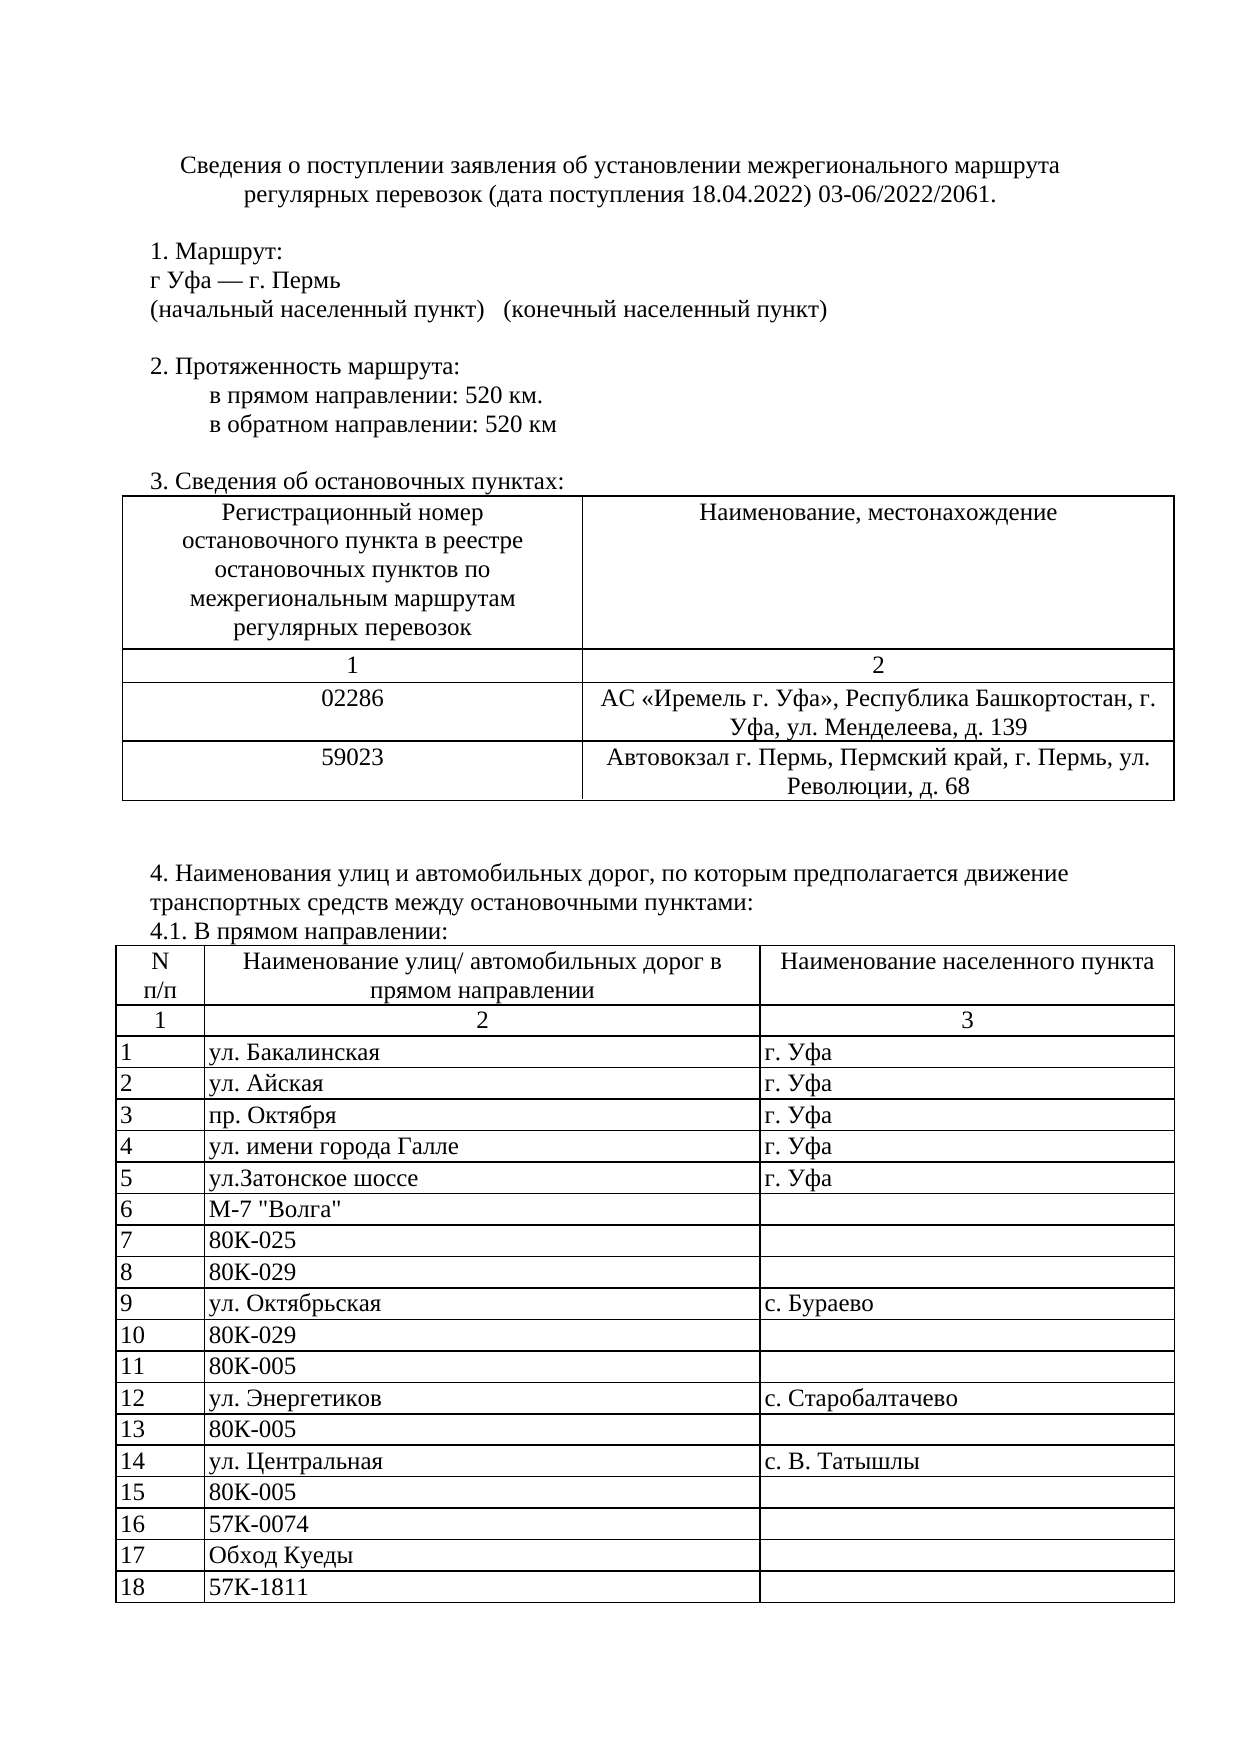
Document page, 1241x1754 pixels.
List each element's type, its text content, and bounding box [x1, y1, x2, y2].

table_cell ул. Бакалинская [205, 1037, 759, 1067]
table_cell 1 [123, 650, 582, 681]
table_cell ул. Айская [205, 1068, 759, 1098]
table_cell 8 [117, 1257, 204, 1287]
table_cell 1 [117, 1006, 204, 1035]
table_cell 16 [117, 1509, 204, 1539]
table_cell М-7 "Волга" [205, 1194, 759, 1224]
text 1. Маршрут: [150, 236, 1090, 265]
table_cell 80К-005 [205, 1352, 759, 1381]
table_cell ул.Затонское шоссе [205, 1163, 759, 1193]
table_cell 02286 [123, 683, 582, 740]
table_cell 3 [761, 1006, 1174, 1035]
table_cell ул. Октябрьская [205, 1289, 759, 1318]
text в обратном направлении: 520 км [150, 409, 1090, 437]
table_cell 10 [117, 1320, 204, 1350]
table_cell 80К-005 [205, 1415, 759, 1444]
table_cell 17 [117, 1540, 204, 1570]
table_cell [761, 1509, 1174, 1539]
table_cell 2 [205, 1006, 759, 1035]
table_cell 80К-025 [205, 1226, 759, 1256]
table_cell 2 [117, 1068, 204, 1098]
table_cell с. В. Татышлы [761, 1446, 1174, 1476]
table_cell 6 [117, 1194, 204, 1224]
table_cell 3 [117, 1100, 204, 1130]
table_cell 57К-0074 [205, 1509, 759, 1539]
table_header N п/п [117, 946, 204, 1004]
table_cell Обход Куеды [205, 1540, 759, 1570]
table_cell 80К-029 [205, 1257, 759, 1287]
table_cell [761, 1415, 1174, 1444]
table_cell 2 [583, 650, 1173, 681]
table_cell [761, 1194, 1174, 1224]
table_cell пр. Октября [205, 1100, 759, 1130]
table_cell 80К-005 [205, 1477, 759, 1507]
text г Уфа — г. Пермь [150, 265, 1090, 294]
table_cell г. Уфа [761, 1163, 1174, 1193]
table_cell [761, 1320, 1174, 1350]
table_cell 11 [117, 1352, 204, 1381]
table_cell 15 [117, 1477, 204, 1507]
table_cell [761, 1352, 1174, 1381]
table_header Наименование населенного пункта [761, 946, 1174, 1004]
table_cell 59023 [123, 742, 582, 799]
table_cell 80К-029 [205, 1320, 759, 1350]
table_cell [761, 1572, 1174, 1602]
text 3. Сведения об остановочных пунктах: [150, 466, 1090, 495]
text 4. Наименования улиц и автомобильных дорог, по которым предполагается движение транспортных средств между остановочными пунктами: [150, 858, 1090, 916]
table_cell г. Уфа [761, 1100, 1174, 1130]
table_cell г. Уфа [761, 1037, 1174, 1067]
table_cell 57К-1811 [205, 1572, 759, 1602]
table_cell 9 [117, 1289, 204, 1318]
table_header Наименование улиц/ автомобильных дорог в прямом направлении [205, 946, 759, 1004]
table_cell 14 [117, 1446, 204, 1476]
table_cell 18 [117, 1572, 204, 1602]
table_cell АС «Иремель г. Уфа», Республика Башкортостан, г. Уфа, ул. Менделеева, д. 139 [583, 683, 1173, 740]
table_cell ул. Энергетиков [205, 1383, 759, 1413]
table_cell ул. Центральная [205, 1446, 759, 1476]
table_cell г. Уфа [761, 1131, 1174, 1161]
table_cell с. Бураево [761, 1289, 1174, 1318]
table_cell 7 [117, 1226, 204, 1256]
text в прямом направлении: 520 км. [150, 380, 1090, 409]
table_cell [761, 1540, 1174, 1570]
table_cell с. Старобалтачево [761, 1383, 1174, 1413]
table_cell 13 [117, 1415, 204, 1444]
table_cell 5 [117, 1163, 204, 1193]
table_header Регистрационный номер остановочного пункта в реестре остановочных пунктов по межрегиональным маршрутам регулярных перевозок [123, 497, 582, 648]
table_cell 4 [117, 1131, 204, 1161]
text Сведения о поступлении заявления об установлении межрегионального маршрута регулярных перевозок (дата поступления 18.04.2022) 03-06/2022/2061. [150, 150, 1090, 207]
table_cell ул. имени города Галле [205, 1131, 759, 1161]
text 4.1. В прямом направлении: [150, 916, 1090, 945]
table_cell [761, 1226, 1174, 1256]
table_cell 12 [117, 1383, 204, 1413]
text (начальный населенный пункт) (конечный населенный пункт) [150, 294, 1090, 322]
table_cell г. Уфа [761, 1068, 1174, 1098]
table_cell 1 [117, 1037, 204, 1067]
table_cell [761, 1257, 1174, 1287]
table_header Наименование, местонахождение [583, 497, 1173, 648]
table_cell Автовокзал г. Пермь, Пермский край, г. Пермь, ул. Революции, д. 68 [583, 742, 1173, 799]
table_cell [761, 1477, 1174, 1507]
text 2. Протяженность маршрута: [150, 351, 1090, 380]
